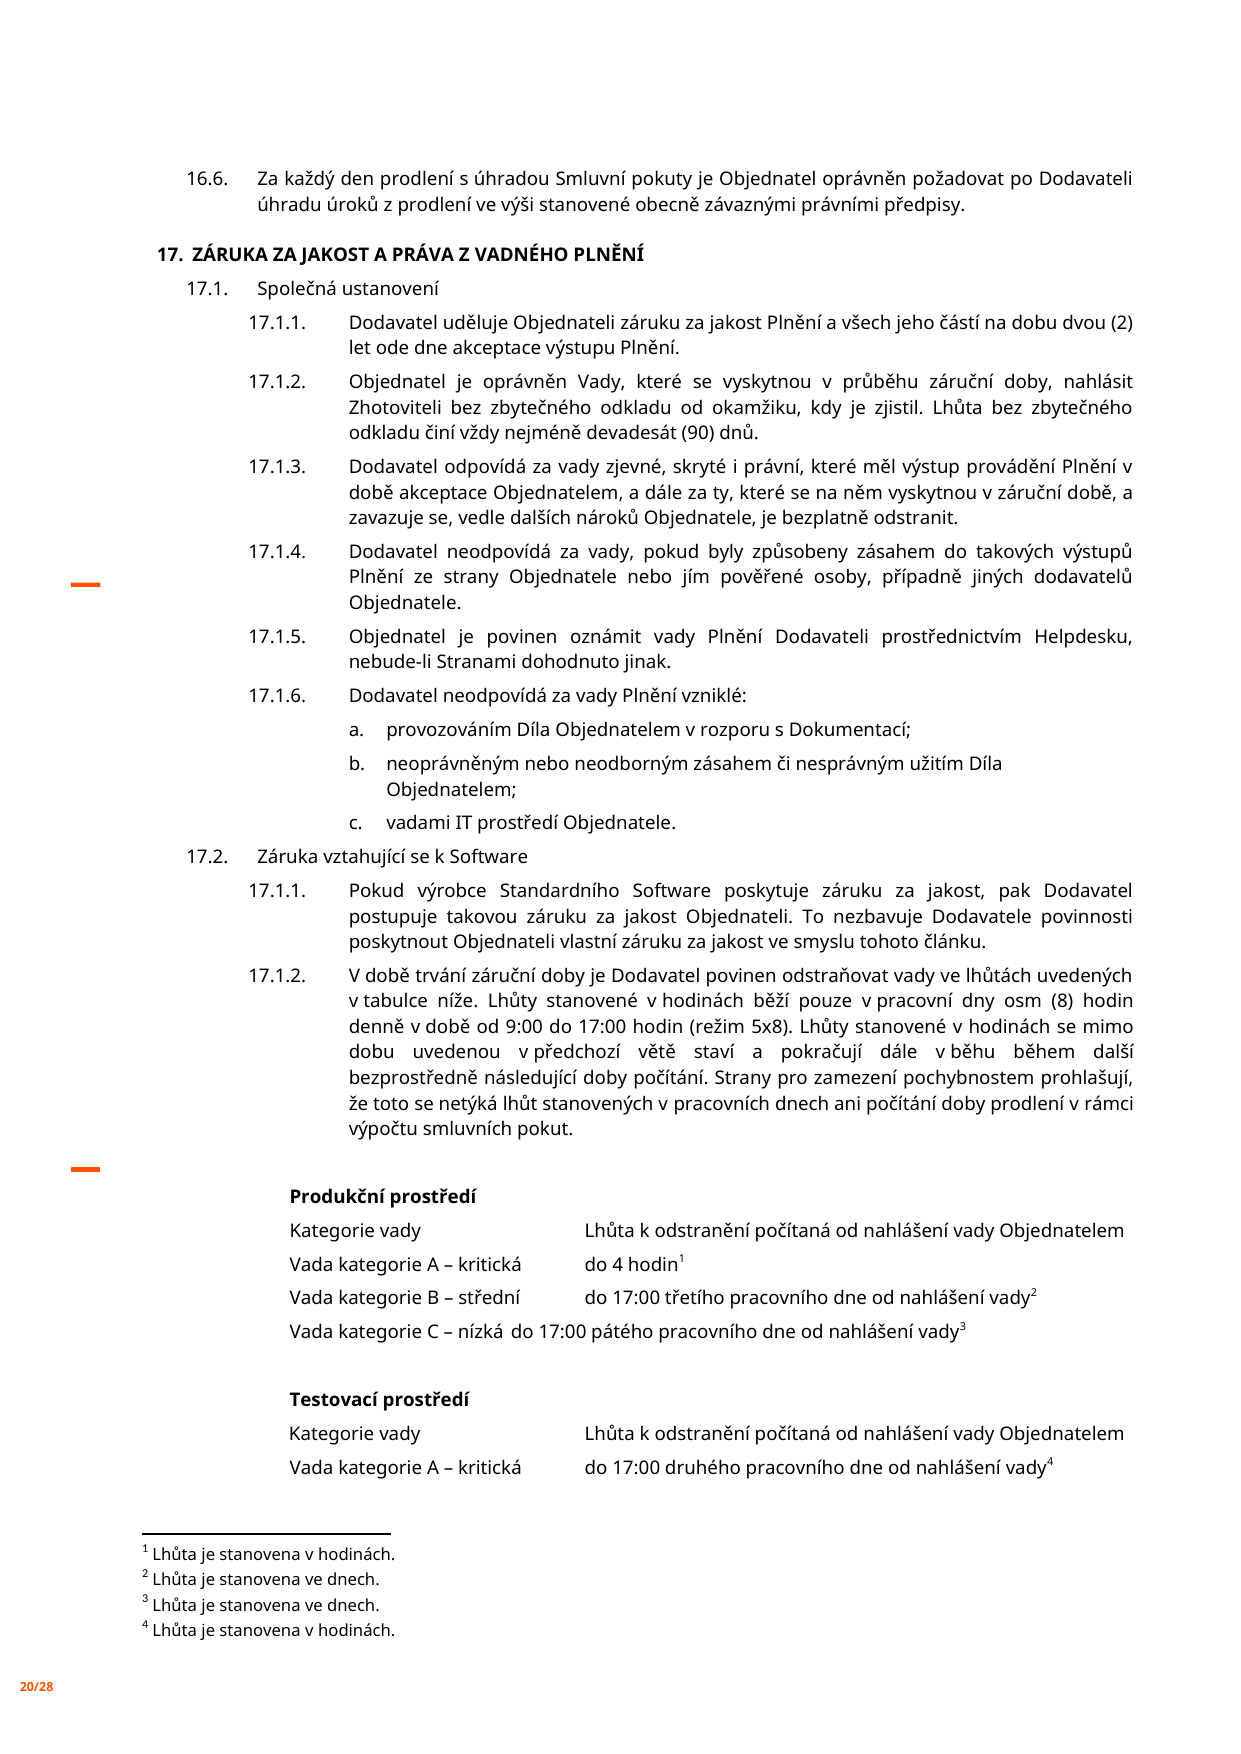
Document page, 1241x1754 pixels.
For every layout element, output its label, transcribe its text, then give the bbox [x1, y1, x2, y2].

list Vada kategorie A – kritická do 4 hodin [218, 1251, 1134, 1276]
text Pokud výrobce Standardního Software poskytuje záruku za jakost, pak Dodavatel postupuje takovou záruku za jakost Objednateli. To nezbavuje Dodavatele povinnosti poskytnout Objednateli vlastní záruku za jakost ve smyslu tohoto článku. [248, 877, 1134, 954]
text Za každý den prodlení s úhradou Smluvní pokuty je Objednatel oprávněn požadovat po Dodavateli úhradu úroků z prodlení ve výši stanovené obecně závaznými právními předpisy. [186, 165, 1134, 216]
text Dodavatel odpovídá za vady zjevné, skryté i právní, které měl výstup provádění Plnění v době akceptace Objednatelem, a dále za ty, které se na něm vyskytnou v záruční době, a zavazuje se, vedle dalších nároků Objednatele, je bezplatně odstranit. [248, 453, 1134, 530]
list Testovací prostředí [289, 1386, 1134, 1412]
text V době trvání záruční doby je Dodavatel povinen odstraňovat vady ve lhůtách uvedených v tabulce níže. Lhůty stanovené v hodinách běží pouze v pracovní dny osm (8) hodin denně v době od 9:00 do 17:00 hodin (režim 5x8). Lhůty stanovené v hodinách se mimo dobu uvedenou v předchozí větě staví a pokračují dále v běhu během další bezprostředně následující doby počítání. Strany pro zamezení pochybnostem prohlašují, že toto se netýká lhůt stanovených v pracovních dnech ani počítání doby prodlení v rámci výpočtu smluvních pokut. [248, 962, 1134, 1141]
text Dodavatel neodpovídá za vady Plnění vzniklé: [248, 683, 1134, 708]
text Objednatel je povinen oznámit vady Plnění Dodavateli prostřednictvím Helpdesku, nebude-li Stranami dohodnuto jinak. [248, 623, 1134, 674]
list Vada kategorie B – střední do 17:00 třetího pracovního dne od nahlášení vady [218, 1285, 1134, 1310]
text Společná ustanovení [186, 275, 1134, 301]
list neoprávněným nebo neodborným zásahem či nesprávným užitím Díla Objednatelem; [348, 750, 1134, 801]
list provozováním Díla Objednatelem v rozporu s Dokumentací; [348, 716, 1134, 742]
list Kategorie vady Lhůta k odstranění počítaná od nahlášení vady Objednatelem [289, 1217, 1134, 1242]
text Dodavatel uděluje Objednateli záruku za jakost Plnění a všech jeho částí na dobu dvou (2) let ode dne akceptace výstupu Plnění. [248, 309, 1134, 360]
text Záruka za jakost a práva z vadného plnění [157, 241, 1134, 267]
text Dodavatel neodpovídá za vady, pokud byly způsobeny zásahem do takových výstupů Plnění ze strany Objednatele nebo jím pověřené osoby, případně jiných dodavatelů Objednatele. [248, 538, 1134, 615]
list Kategorie vady Lhůta k odstranění počítaná od nahlášení vady Objednatelem [289, 1420, 1134, 1446]
text Záruka vztahující se k Software [186, 843, 1134, 869]
text Objednatel je oprávněn Vady, které se vyskytnou v průběhu záruční doby, nahlásit Zhotoviteli bez zbytečného odkladu od okamžiku, kdy je zjistil. Lhůta bez zbytečného odkladu činí vždy nejméně devadesát (90) dnů. [248, 368, 1134, 445]
list Vada kategorie C – nízká do 17:00 pátého pracovního dne od nahlášení vady [218, 1318, 1134, 1344]
list vadami IT prostředí Objednatele. [348, 810, 1134, 835]
list Produkční prostředí [289, 1183, 1134, 1209]
list Vada kategorie A – kritická do 17:00 druhého pracovního dne od nahlášení vady [218, 1454, 1134, 1479]
